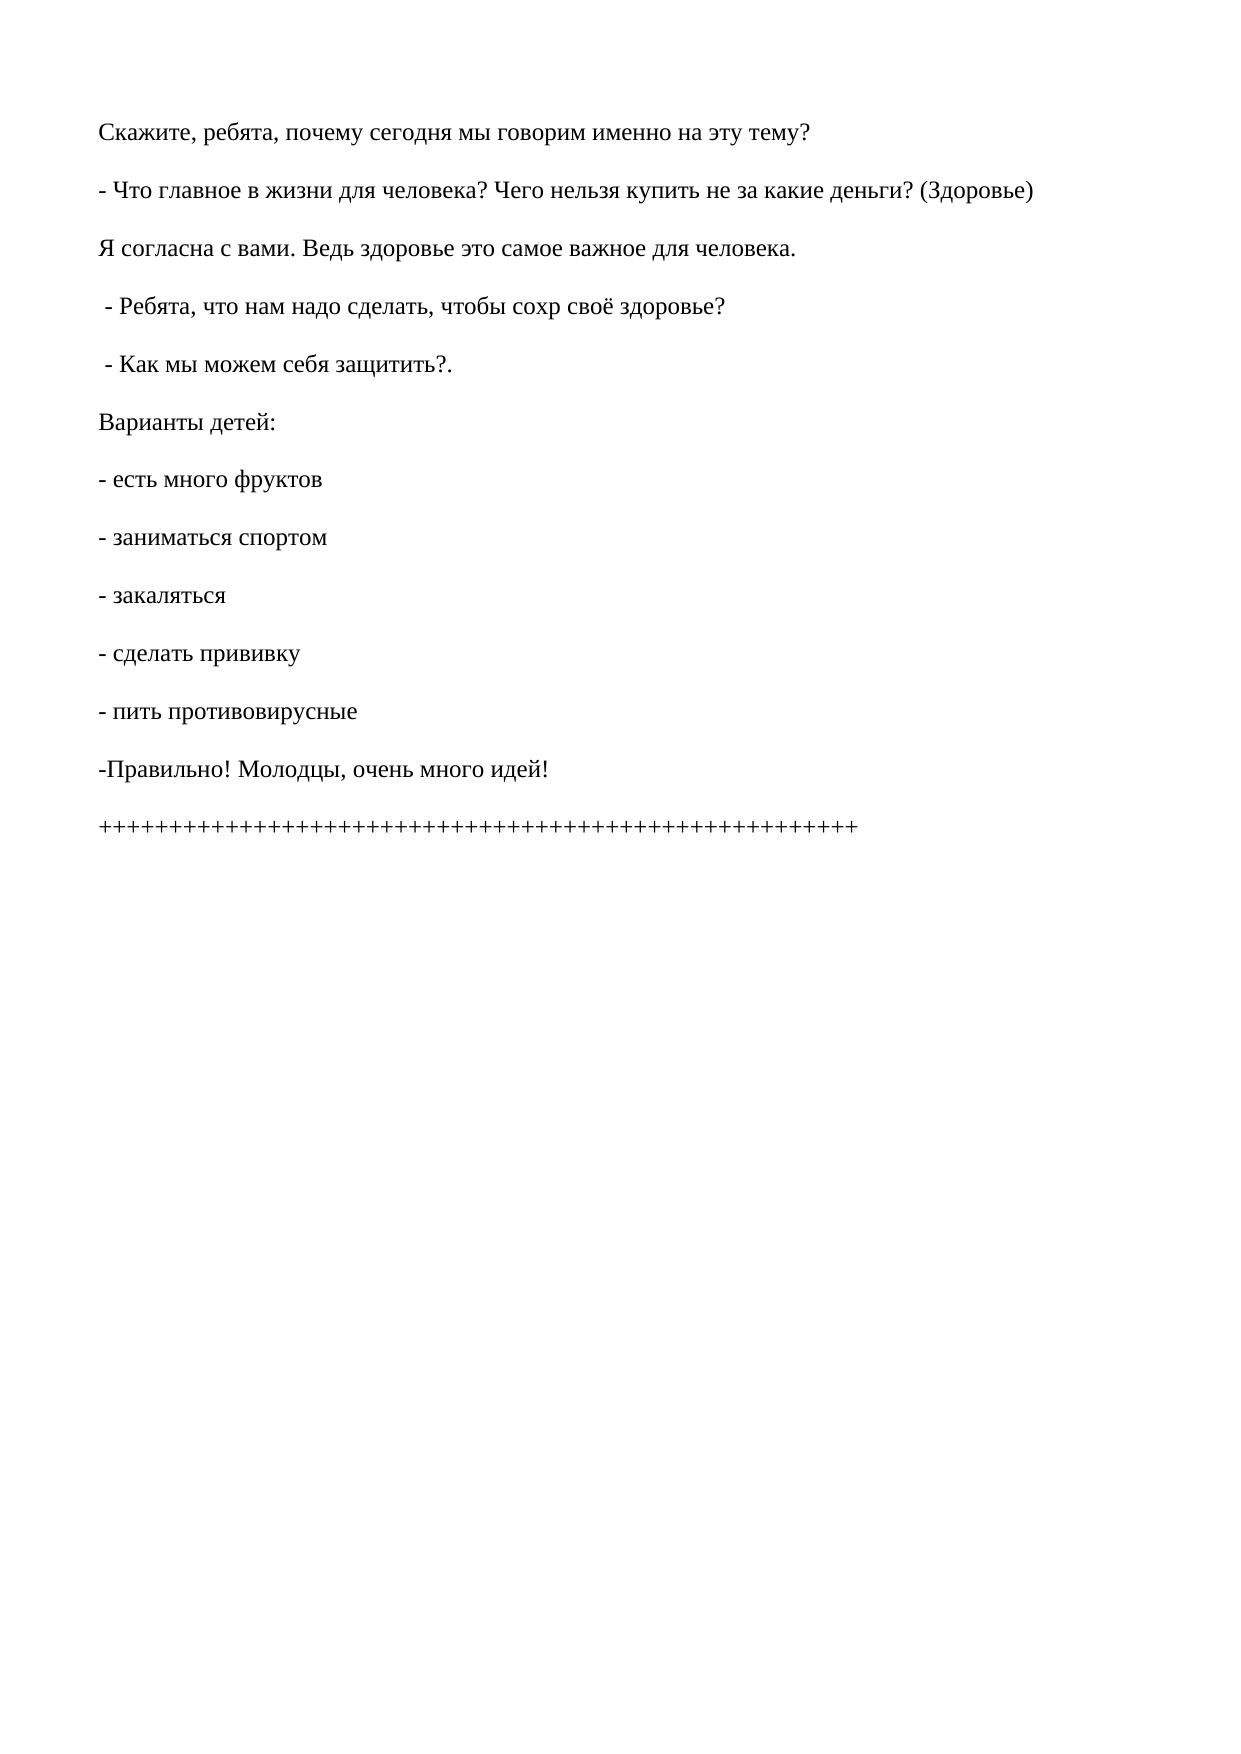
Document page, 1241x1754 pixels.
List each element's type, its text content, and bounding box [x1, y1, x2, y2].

text -Правильно! Молодцы, очень много идей! [98, 754, 1181, 783]
text - Как мы можем себя защитить?. [98, 349, 1181, 377]
text ++++++++++++++++++++++++++++++++++++++++++++++++++++++ [98, 812, 1181, 841]
text Скажите, ребята, почему сегодня мы говорим именно на эту тему? [98, 117, 1181, 146]
text - пить противовирусные [98, 696, 1181, 725]
text Я согласна с вами. Ведь здоровье это самое важное для человека. [98, 233, 1181, 262]
text - Ребята, что нам надо сделать, чтобы сохр своё здоровье? [98, 291, 1181, 319]
text - заниматься спортом [98, 522, 1181, 551]
text - есть много фруктов [98, 464, 1181, 493]
text - сделать прививку [98, 638, 1181, 667]
text Варианты детей: [98, 407, 1181, 435]
text - закаляться [98, 580, 1181, 609]
text - Что главное в жизни для человека? Чего нельзя купить не за какие деньги? (Здоровье) [98, 175, 1181, 204]
